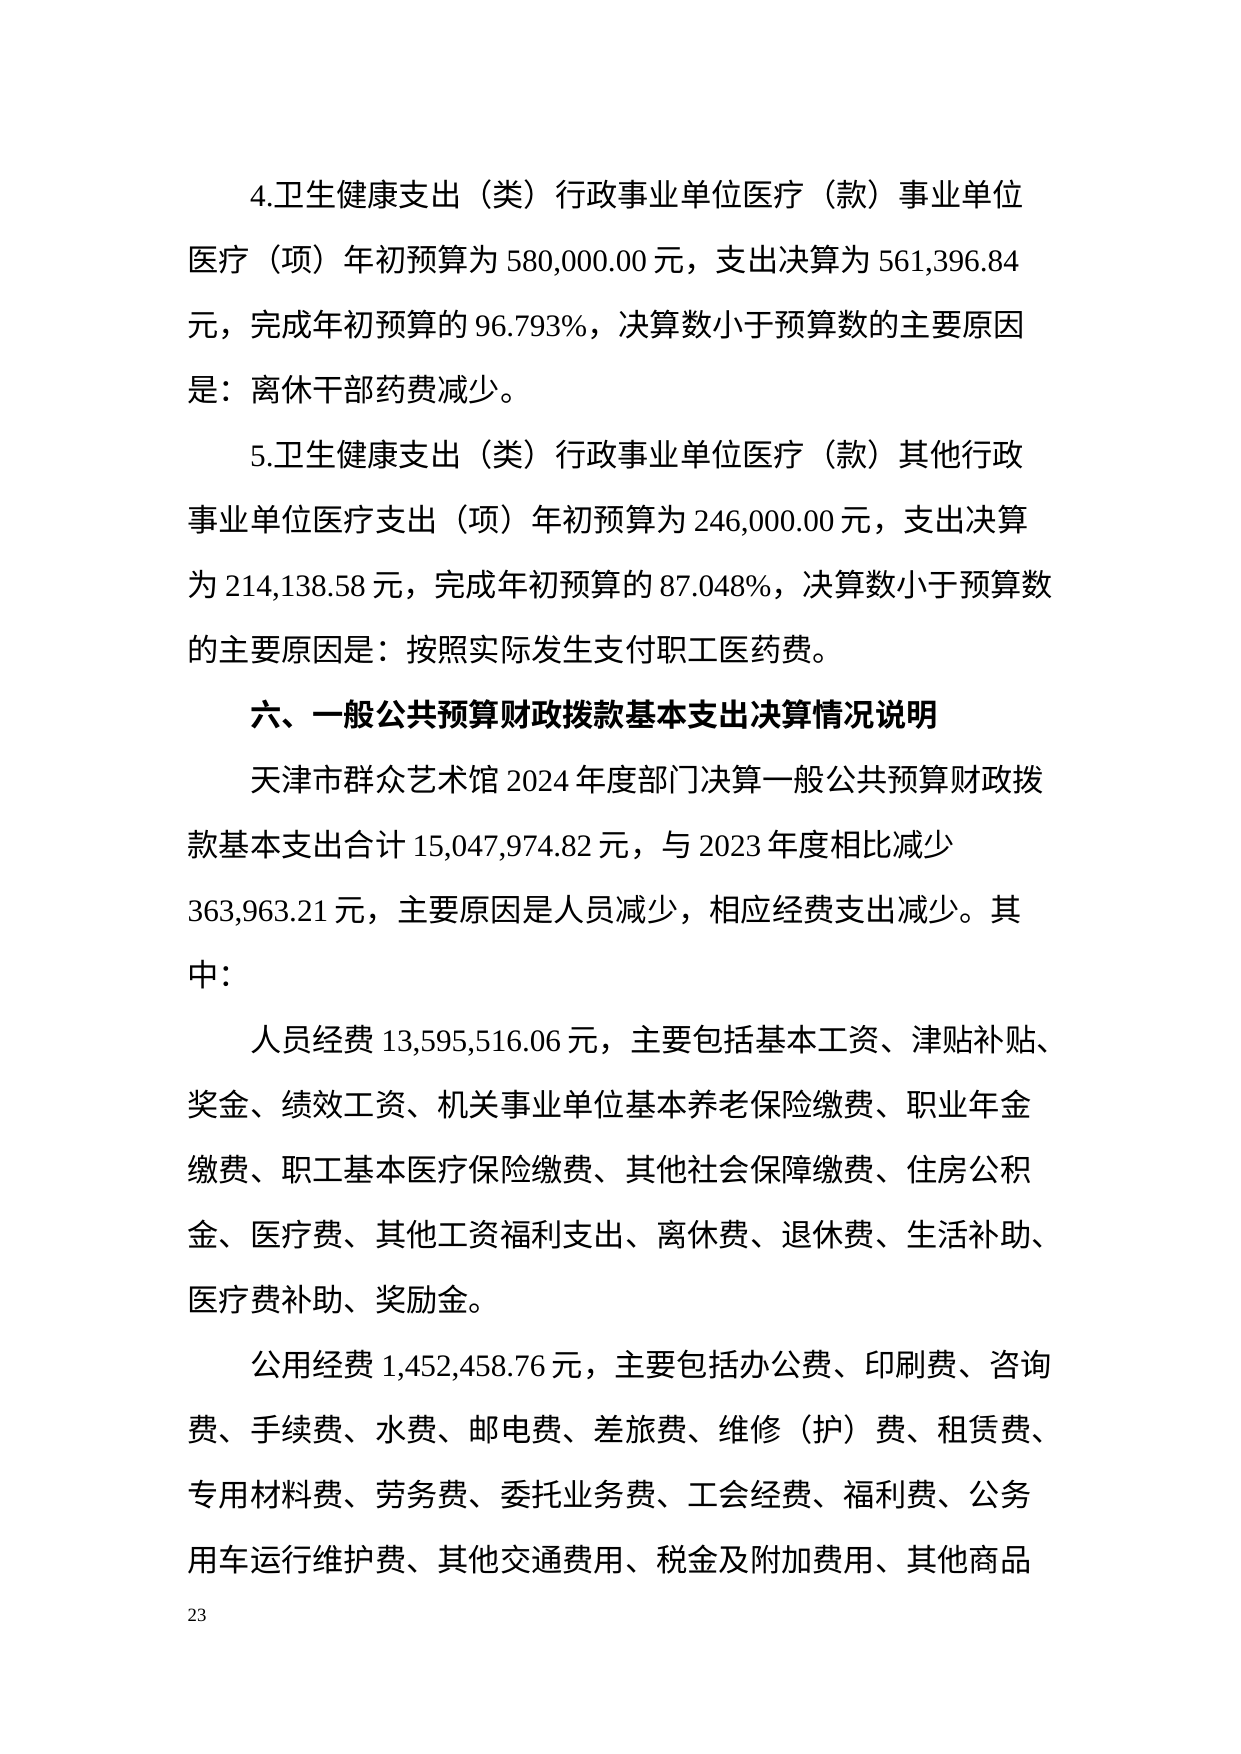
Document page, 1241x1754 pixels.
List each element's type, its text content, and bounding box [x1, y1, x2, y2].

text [187, 1330, 1053, 1590]
text 5.卫生健康支出（类）行政事业单位医疗（款）其他行政事业单位医疗支出（项）年初预算为246,000.00元，支出决算为214,138.58元，完成年初预算的87.048%，决算数小于预算数的主要原因是：按照实际发生支付职工医药费。 [187, 420, 1053, 680]
subtitle 六、一般公共预算财政拨款基本支出决算情况说明 [187, 680, 1053, 745]
text 人员经费13,595,516.06元，主要包括基本工资、津贴补贴、奖金、绩效工资、机关事业单位基本养老保险缴费、职业年金缴费、职工基本医疗保险缴费、其他社会保障缴费、住房公积金、医疗费、其他工资福利支出、离休费、退休费、生活补助、医疗费补助、奖励金。 [187, 1005, 1053, 1330]
text 天津市群众艺术馆2024年度部门决算一般公共预算财政拨款基本支出合计15,047,974.82元，与2023年度相比减少363,963.21元，主要原因是人员减少，相应经费支出减少。其中： [187, 745, 1053, 1005]
text 4.卫生健康支出（类）行政事业单位医疗（款）事业单位医疗（项）年初预算为580,000.00元，支出决算为561,396.84元，完成年初预算的96.793%，决算数小于预算数的主要原因是：离休干部药费减少。 [187, 160, 1053, 420]
